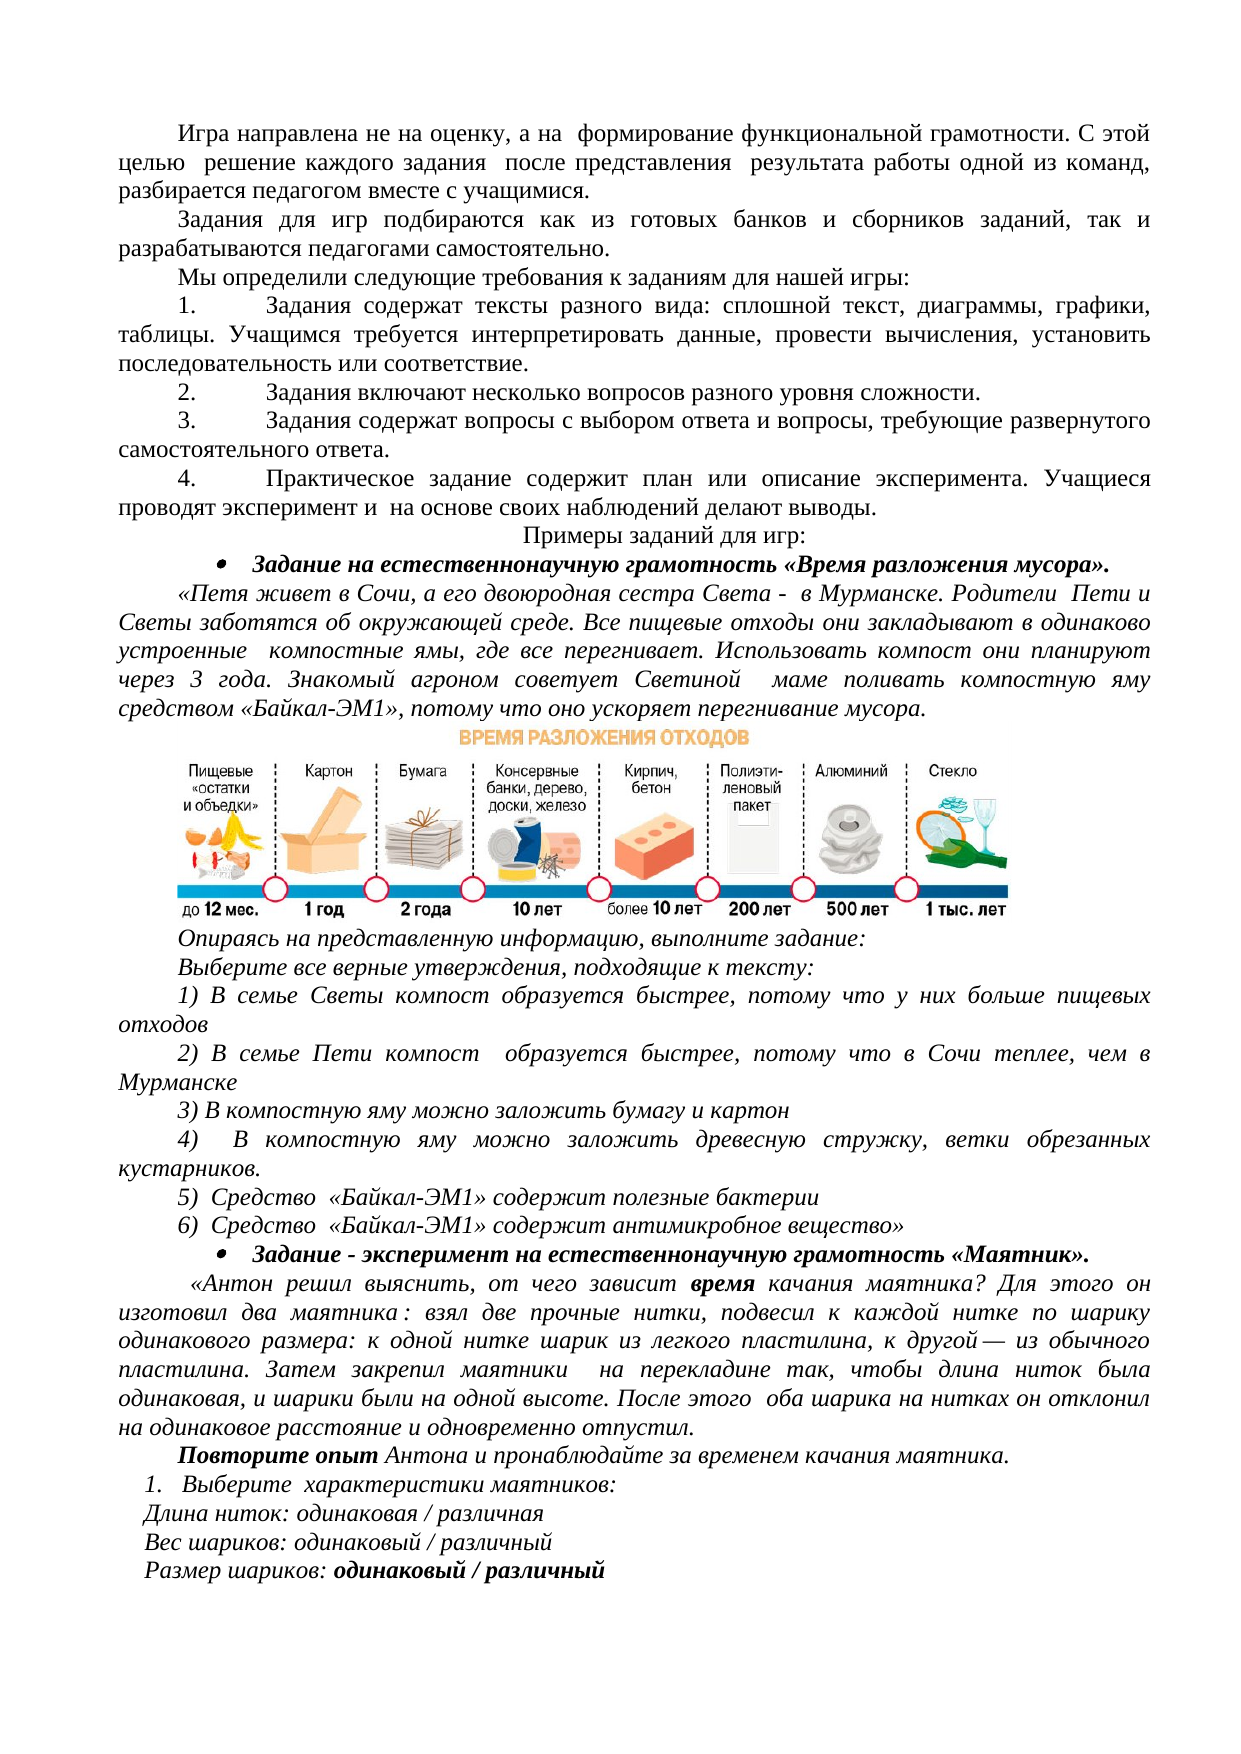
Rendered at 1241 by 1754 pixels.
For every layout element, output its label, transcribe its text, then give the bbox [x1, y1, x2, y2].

list Задание на естественнонаучную грамотность «Время разложения мусора». [215, 549, 1152, 578]
text Игра направлена не на оценку, а на формирование функциональной грамотности. С этой целью решение каждого задания после представления результата работы одной из команд, разбирается педагогом вместе с учащимися. [118, 118, 1152, 204]
text Примеры заданий для игр: [118, 521, 1152, 549]
text Задания для игр подбираются как из готовых банков и сборников заданий, так и разрабатываются педагогами самостоятельно. [118, 204, 1152, 262]
text Мы определили следующие требования к заданиям для нашей игры: [118, 262, 1152, 291]
text Длина ниток: одинаковая / различная [118, 1498, 1152, 1527]
text Вес шариков: одинаковый / различный [118, 1527, 1152, 1555]
text 1. Задания содержат тексты разного вида: сплошной текст, диаграммы, графики, таблицы. Учащимся требуется интерпретировать данные, провести вычисления, установить последовательность или соответствие. [118, 291, 1152, 377]
text 4. Практическое задание содержит план или описание эксперимента. Учащиеся проводят эксперимент и на основе своих наблюдений делают выводы. [118, 463, 1152, 521]
text Повторите опыт Антона и пронаблюдайте за временем качания маятника. [118, 1440, 1152, 1469]
text «Антон решил выяснить, от чего зависит время качания маятника? Для этого он изготовил два маятника : взял две прочные нитки, подвесил к каждой нитке по шарику одинакового размера: к одной нитке шарик из легкого пластилина, к другой — из обычного пластилина. Затем закрепил маятники на перекладине так, чтобы длина ниток была одинаковая, и шарики были на одной высоте. После этого оба шарика на нитках он отклонил на одинаковое расстояние и одновременно отпустил. [118, 1268, 1152, 1440]
text 3) В компостную яму можно заложить бумагу и картон [118, 1095, 1152, 1124]
list Задание - эксперимент на естественнонаучную грамотность «Маятник». [215, 1239, 1152, 1268]
text Размер шариков: одинаковый / различный [118, 1555, 1152, 1584]
picture [177, 721, 1012, 923]
text «Петя живет в Сочи, а его двоюродная сестра Света - в Мурманске. Родители Пети и Светы заботятся об окружающей среде. Все пищевые отходы они закладывают в одинаково устроенные компостные ямы, где все перегнивает. Использовать компост они планируют через 3 года. Знакомый агроном советует Светиной маме поливать компостную яму средством «Байкал-ЭМ1», потому что оно ускоряет перегнивание мусора. [118, 578, 1152, 722]
text Выберите все верные утверждения, подходящие к тексту: [118, 952, 1152, 980]
text 4) В компостную яму можно заложить древесную стружку, ветки обрезанных кустарников. [118, 1124, 1152, 1182]
text 5) Средство «Байкал-ЭМ1» содержит полезные бактерии [118, 1182, 1152, 1210]
text 3. Задания содержат вопросы с выбором ответа и вопросы, требующие развернутого самостоятельного ответа. [118, 406, 1152, 463]
text 2. Задания включают несколько вопросов разного уровня сложности. [118, 377, 1152, 406]
text 2) В семье Пети компост образуется быстрее, потому что в Сочи теплее, чем в Мурманске [118, 1038, 1152, 1095]
text 1) В семье Светы компост образуется быстрее, потому что у них больше пищевых отходов [118, 980, 1152, 1038]
text 6) Средство «Байкал-ЭМ1» содержит антимикробное вещество» [118, 1210, 1152, 1239]
text Опираясь на представленную информацию, выполните задание: [118, 923, 1152, 952]
list Выберите характеристики маятников: [144, 1469, 1152, 1498]
